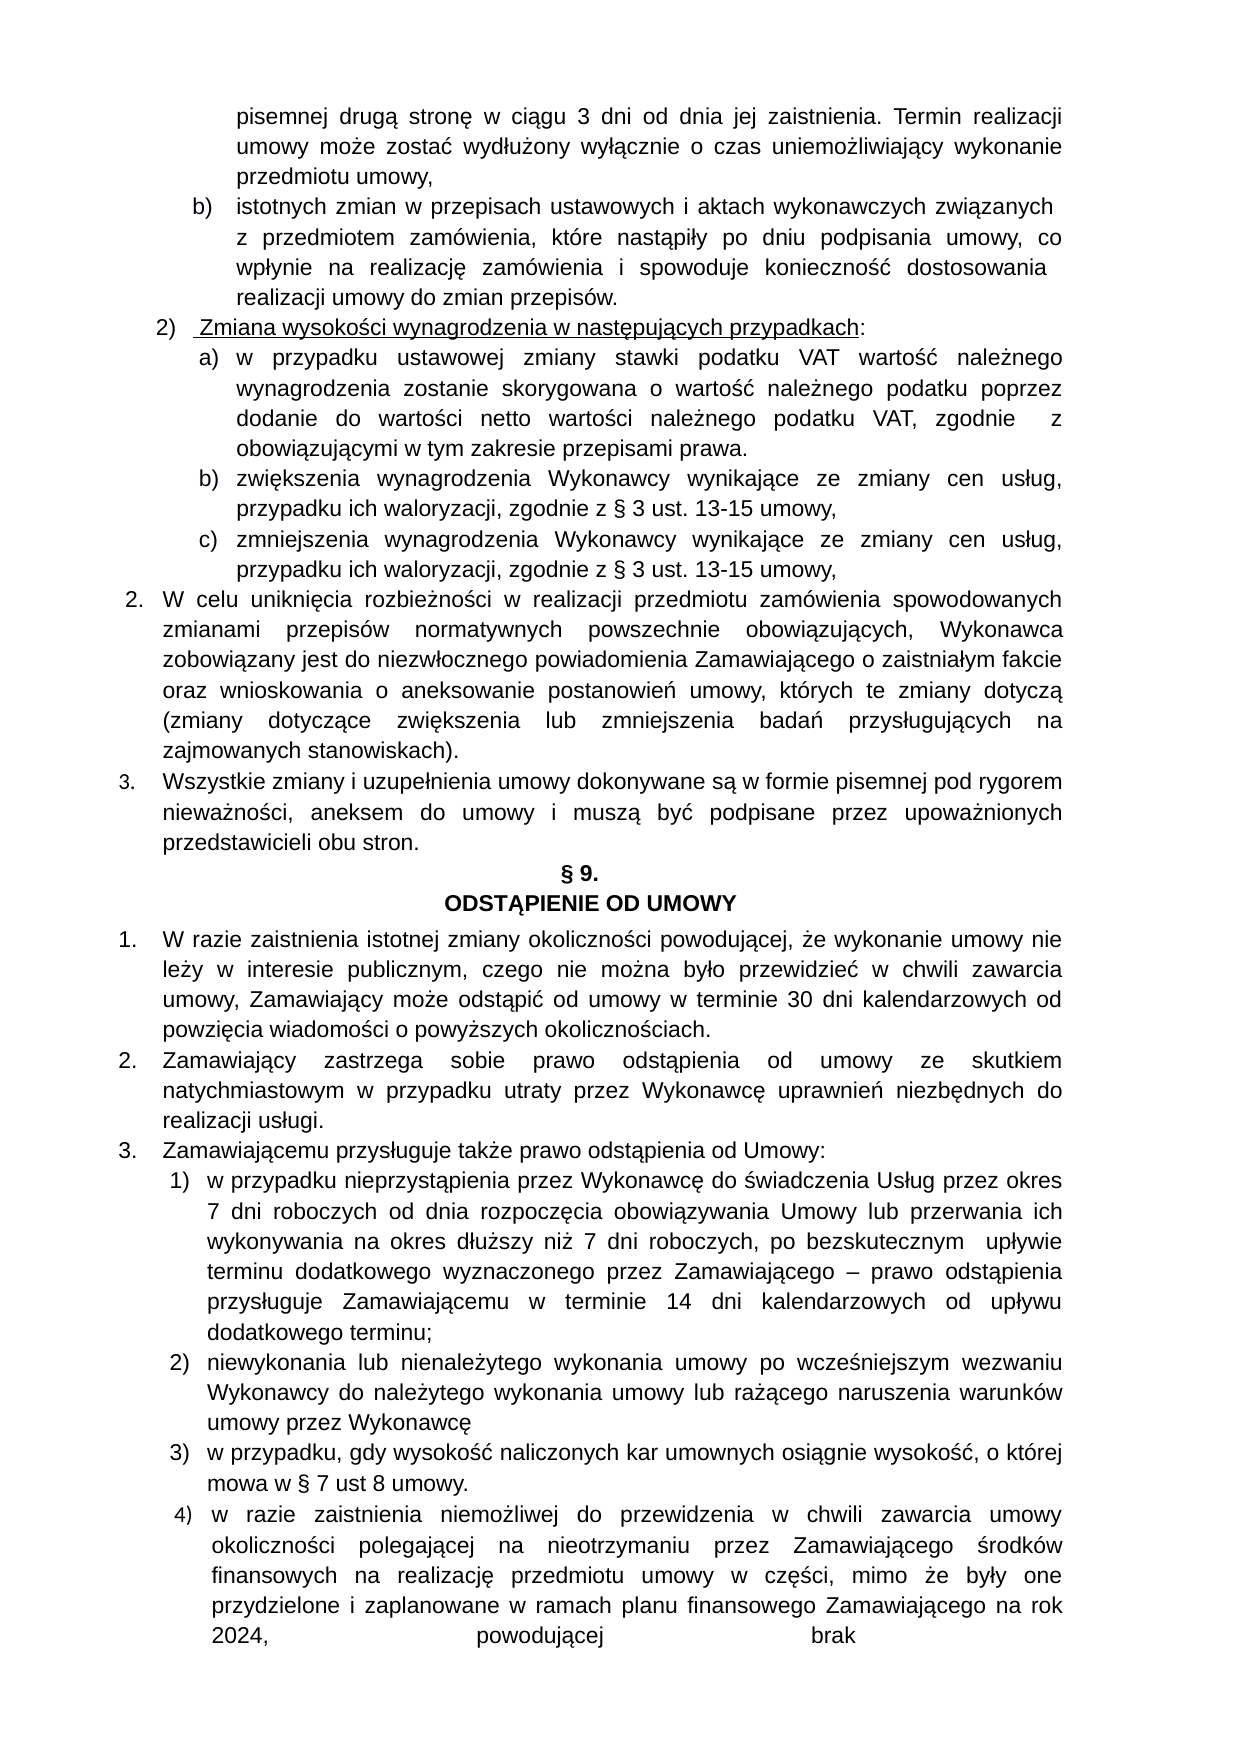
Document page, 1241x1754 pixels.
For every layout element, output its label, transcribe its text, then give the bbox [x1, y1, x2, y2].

list W celu uniknięcia rozbieżności w realizacji przedmiotu zamówienia spowodowanych zmianami przepisów normatywnych powszechnie obowiązujących, Wykonawca zobowiązany jest do niezwłocznego powiadomienia Zamawiającego o zaistniałym fakcie oraz wnioskowania o aneksowanie postanowień umowy, których te zmiany dotyczą (zmiany dotyczące zwiększenia lub zmniejszenia badań przysługujących na zajmowanych stanowiskach). [125, 586, 1063, 763]
list Zamawiającemu przysługuje także prawo odstąpienia od Umowy: [118, 1137, 1063, 1163]
list istotnych zmian w przepisach ustawowych i aktach wykonawczych związanych z przedmiotem zamówienia, które nastąpiły po dniu podpisania umowy, co wpłynie na realizację zamówienia i spowoduje konieczność dostosowania realizacji umowy do zmian przepisów. [192, 193, 1063, 310]
list W razie zaistnienia istotnej zmiany okoliczności powodującej, że wykonanie umowy nie leży w interesie publicznym, czego nie można było przewidzieć w chwili zawarcia umowy, Zamawiający może odstąpić od umowy w terminie 30 dni kalendarzowych od powzięcia wiadomości o powyższych okolicznościach. [118, 926, 1063, 1043]
list w przypadku ustawowej zmiany stawki podatku VAT wartość należnego wynagrodzenia zostanie skorygowana o wartość należnego podatku poprzez dodanie do wartości netto wartości należnego podatku VAT, zgodnie z obowiązującymi w tym zakresie przepisami prawa. [199, 344, 1063, 461]
text § 9. [542, 859, 1063, 886]
list niewykonania lub nienależytego wykonania umowy po wcześniejszym wezwaniu Wykonawcy do należytego wykonania umowy lub rażącego naruszenia warunków umowy przez Wykonawcę [169, 1349, 1063, 1435]
list Wszystkie zmiany i uzupełnienia umowy dokonywane są w formie pisemnej pod rygorem nieważności, aneksem do umowy i muszą być podpisane przez upoważnionych przedstawicieli obu stron. [118, 767, 1063, 856]
list zmniejszenia wynagrodzenia Wykonawcy wynikające ze zmiany cen usług, przypadku ich waloryzacji, zgodnie z § 3 ust. 13-15 umowy, [199, 526, 1063, 582]
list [192, 103, 1063, 189]
list w przypadku nieprzystąpienia przez Wykonawcę do świadczenia Usług przez okres 7 dni roboczych od dnia rozpoczęcia obowiązywania Umowy lub przerwania ich wykonywania na okres dłuższy niż 7 dni roboczych, po bezskutecznym upływie terminu dodatkowego wyznaczonego przez Zamawiającego – prawo odstąpienia przysługuje Zamawiającemu w terminie 14 dni kalendarzowych od upływu dodatkowego terminu; [169, 1167, 1063, 1345]
list Zamawiający zastrzega sobie prawo odstąpienia od umowy ze skutkiem natychmiastowym w przypadku utraty przez Wykonawcę uprawnień niezbędnych do realizacji usługi. [118, 1047, 1063, 1133]
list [174, 1500, 1063, 1648]
text ODSTĄPIENIE OD UMOWY [118, 890, 1063, 916]
list w przypadku, gdy wysokość naliczonych kar umownych osiągnie wysokość, o której mowa w § 7 ust 8 umowy. [169, 1439, 1063, 1496]
list zwiększenia wynagrodzenia Wykonawcy wynikające ze zmiany cen usług, przypadku ich waloryzacji, zgodnie z § 3 ust. 13-15 umowy, [199, 465, 1063, 522]
list Zmiana wysokości wynagrodzenia w następujących przypadkach: [156, 314, 1063, 340]
